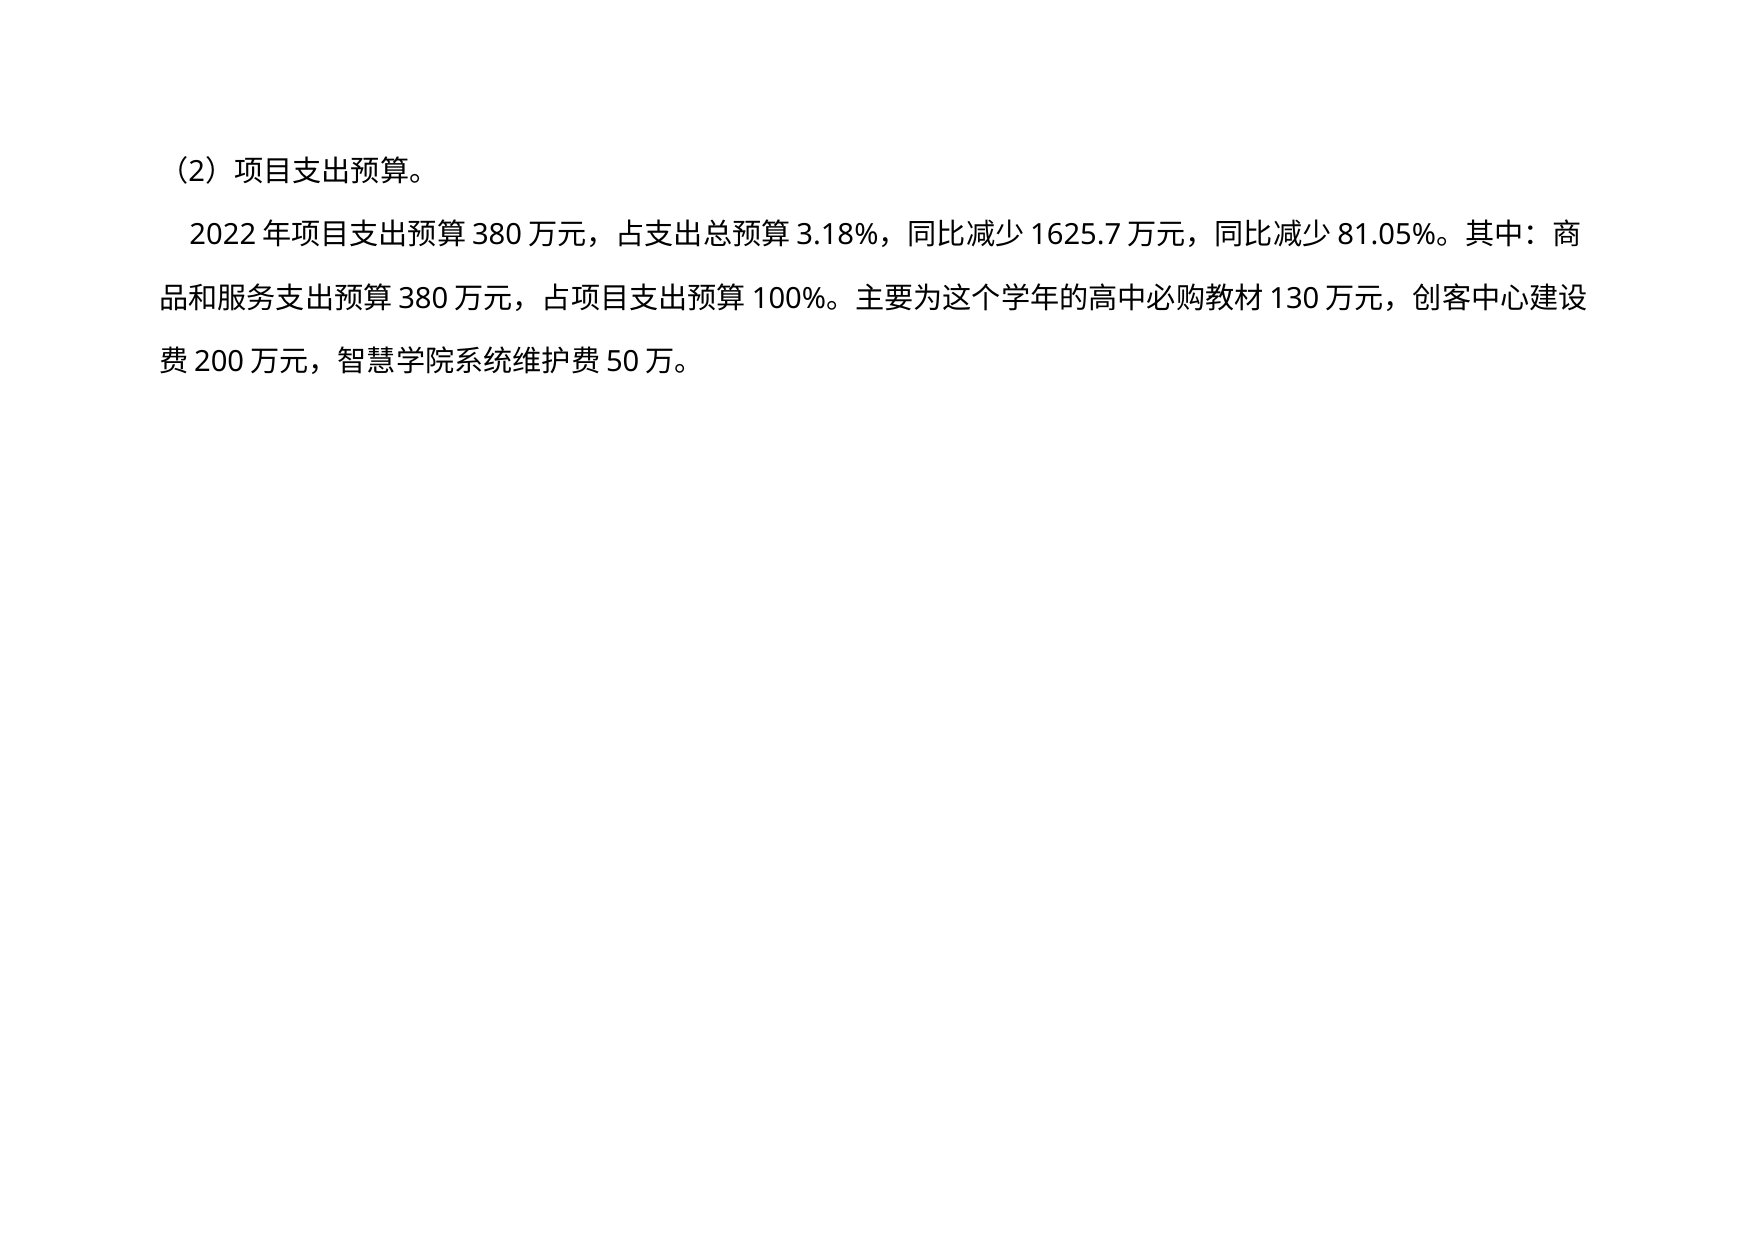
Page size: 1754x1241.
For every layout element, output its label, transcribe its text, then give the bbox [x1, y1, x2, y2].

text （2）项目支出预算。 [159, 147, 1605, 190]
text 2022年项目支出预算380万元，占支出总预算3.18%，同比减少1625.7万元，同比减少81.05%。其中：商品和服务支出预算380万元，占项目支出预算100%。主要为这个学年的高中必购教材130万元，创客中心建设费200万元，智慧学院系统维护费50万。 [159, 211, 1605, 380]
